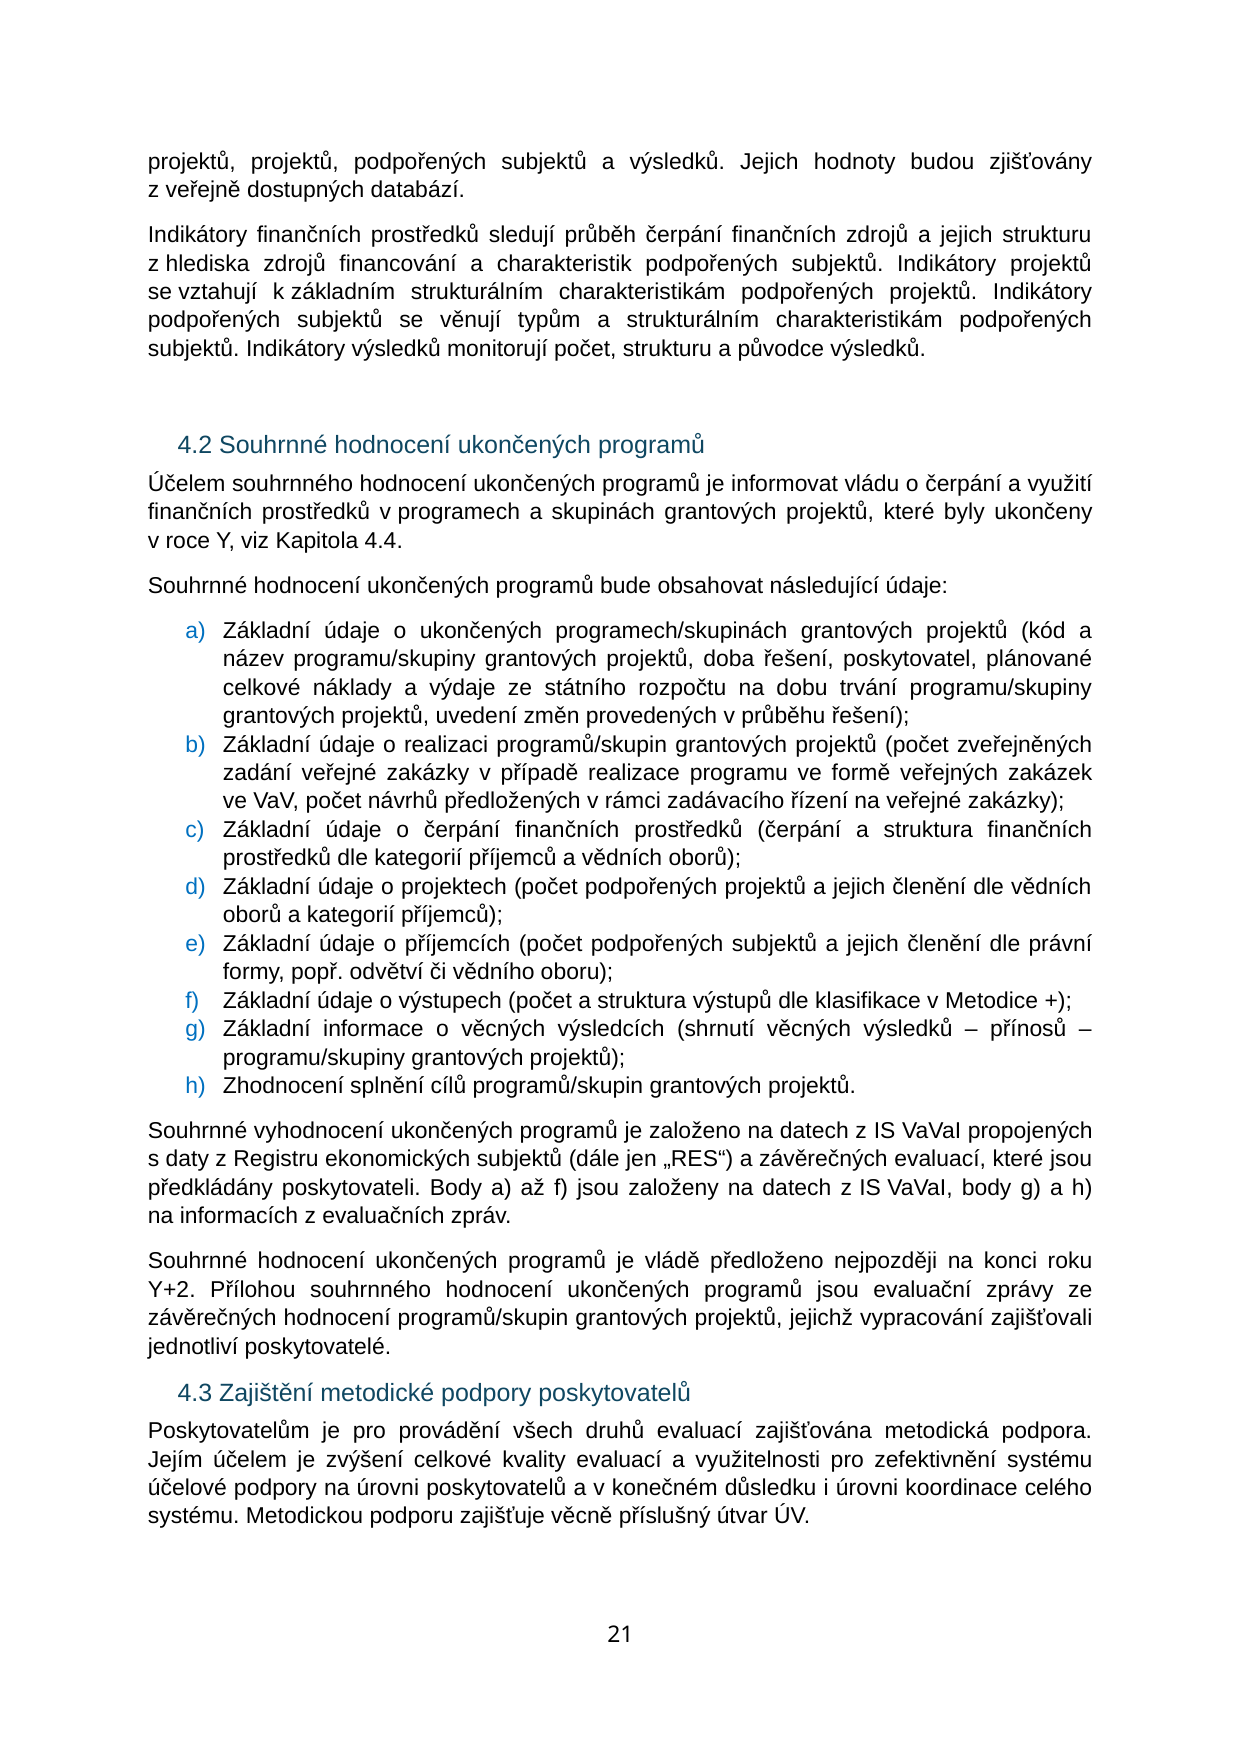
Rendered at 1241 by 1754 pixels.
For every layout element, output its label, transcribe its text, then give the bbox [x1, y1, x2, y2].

text Souhrnné hodnocení ukončených programů je vládě předloženo nejpozději na konci roku Y+2. Přílohou souhrnného hodnocení ukončených programů jsou evaluační zprávy ze závěrečných hodnocení programů/skupin grantových projektů, jejichž vypracování zajišťovali jednotliví poskytovatelé. [148, 1247, 1093, 1359]
list Základní údaje o ukončených programech/skupinách grantových projektů (kód a název programu/skupiny grantových projektů, doba řešení, poskytovatel, plánované celkové náklady a výdaje ze státního rozpočtu na dobu trvání programu/skupiny grantových projektů, uvedení změn provedených v průběhu řešení); [185, 617, 1093, 728]
list Základní údaje o projektech (počet podpořených projektů a jejich členění dle vědních oborů a kategorií příjemců); [185, 873, 1093, 928]
subtitle 4.3 Zajištění metodické podpory poskytovatelů [148, 1378, 1093, 1407]
text Indikátory finančních prostředků sledují průběh čerpání finančních zdrojů a jejich strukturu z hlediska zdrojů financování a charakteristik podpořených subjektů. Indikátory projektů se vztahují k základním strukturálním charakteristikám podpořených projektů. Indikátory podpořených subjektů se věnují typům a strukturálním charakteristikám podpořených subjektů. Indikátory výsledků monitorují počet, strukturu a původce výsledků. [148, 221, 1093, 361]
text Účelem souhrnného hodnocení ukončených programů je informovat vládu o čerpání a využití finančních prostředků v programech a skupinách grantových projektů, které byly ukončeny v roce Y, viz Kapitola 4.4. [148, 470, 1093, 553]
text Souhrnné vyhodnocení ukončených programů je založeno na datech z IS VaVaI propojených s daty z Registru ekonomických subjektů (dále jen „RES“) a závěrečných evaluací, které jsou předkládány poskytovateli. Body a) až f) jsou založeny na datech z IS VaVaI, body g) a h) na informacích z evaluačních zpráv. [148, 1117, 1093, 1229]
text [148, 148, 1093, 202]
list Základní údaje o realizaci programů/skupin grantových projektů (počet zveřejněných zadání veřejné zakázky v případě realizace programu ve formě veřejných zakázek ve VaV, počet návrhů předložených v rámci zadávacího řízení na veřejné zakázky); [185, 731, 1093, 814]
subtitle 4.2 Souhrnné hodnocení ukončených programů [148, 430, 1093, 459]
text Poskytovatelům je pro provádění všech druhů evaluací zajišťována metodická podpora. Jejím účelem je zvýšení celkové kvality evaluací a využitelnosti pro zefektivnění systému účelové podpory na úrovni poskytovatelů a v konečném důsledku i úrovni koordinace celého systému. Metodickou podporu zajišťuje věcně příslušný útvar ÚV. [148, 1417, 1093, 1529]
list Základní informace o věcných výsledcích (shrnutí věcných výsledků – přínosů – programu/skupiny grantových projektů); [185, 1015, 1093, 1070]
list Základní údaje o výstupech (počet a struktura výstupů dle klasifikace v Metodice +); [185, 987, 1093, 1013]
text Souhrnné hodnocení ukončených programů bude obsahovat následující údaje: [148, 572, 1093, 598]
list Zhodnocení splnění cílů programů/skupin grantových projektů. [185, 1072, 1093, 1098]
list Základní údaje o příjemcích (počet podpořených subjektů a jejich členění dle právní formy, popř. odvětví či vědního oboru); [185, 930, 1093, 984]
list Základní údaje o čerpání finančních prostředků (čerpání a struktura finančních prostředků dle kategorií příjemců a vědních oborů); [185, 816, 1093, 871]
